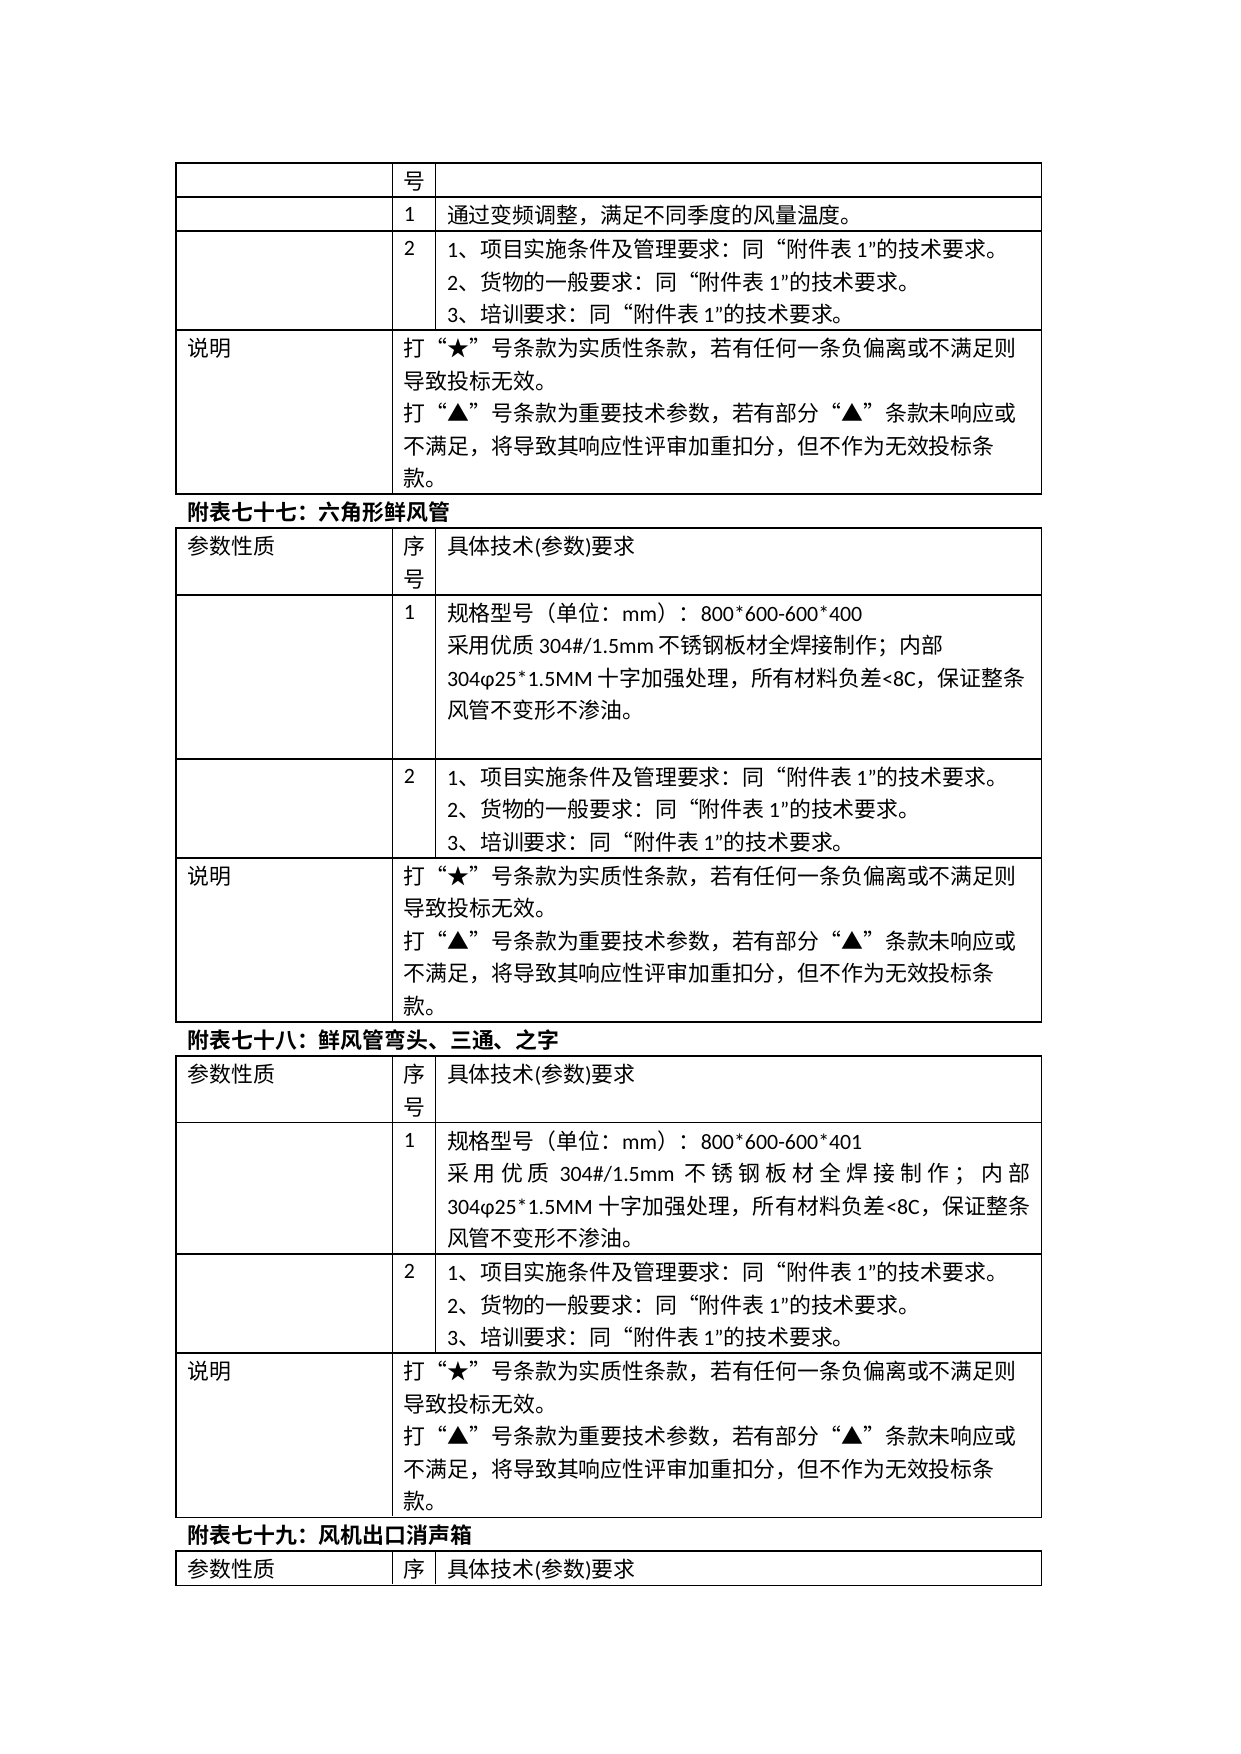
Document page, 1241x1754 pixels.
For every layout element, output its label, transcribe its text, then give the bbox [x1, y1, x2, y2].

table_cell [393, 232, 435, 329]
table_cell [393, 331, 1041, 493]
text 附表七十九：风机出口消声箱 [187, 1518, 1053, 1550]
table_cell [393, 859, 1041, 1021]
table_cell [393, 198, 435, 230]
text 附表七十七：六角形鲜风管 [187, 495, 1053, 527]
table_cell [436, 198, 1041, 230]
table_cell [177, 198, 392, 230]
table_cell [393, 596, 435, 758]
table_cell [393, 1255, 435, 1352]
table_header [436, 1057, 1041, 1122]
text 附表七十八：鲜风管弯头、三通、之字 [187, 1023, 1053, 1055]
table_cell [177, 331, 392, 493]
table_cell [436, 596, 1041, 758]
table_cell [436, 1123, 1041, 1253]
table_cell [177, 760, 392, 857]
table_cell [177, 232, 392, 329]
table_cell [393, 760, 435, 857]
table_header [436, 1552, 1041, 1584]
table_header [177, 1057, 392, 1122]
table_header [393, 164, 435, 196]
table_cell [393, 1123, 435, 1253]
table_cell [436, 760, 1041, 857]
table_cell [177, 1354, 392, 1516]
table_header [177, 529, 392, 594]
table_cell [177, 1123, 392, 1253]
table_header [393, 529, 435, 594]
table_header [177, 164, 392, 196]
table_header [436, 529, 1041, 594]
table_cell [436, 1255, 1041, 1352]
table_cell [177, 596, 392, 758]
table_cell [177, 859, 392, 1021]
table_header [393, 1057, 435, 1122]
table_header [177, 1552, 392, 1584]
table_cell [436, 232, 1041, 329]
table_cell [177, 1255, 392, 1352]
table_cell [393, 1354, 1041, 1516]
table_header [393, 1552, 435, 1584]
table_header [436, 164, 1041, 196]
